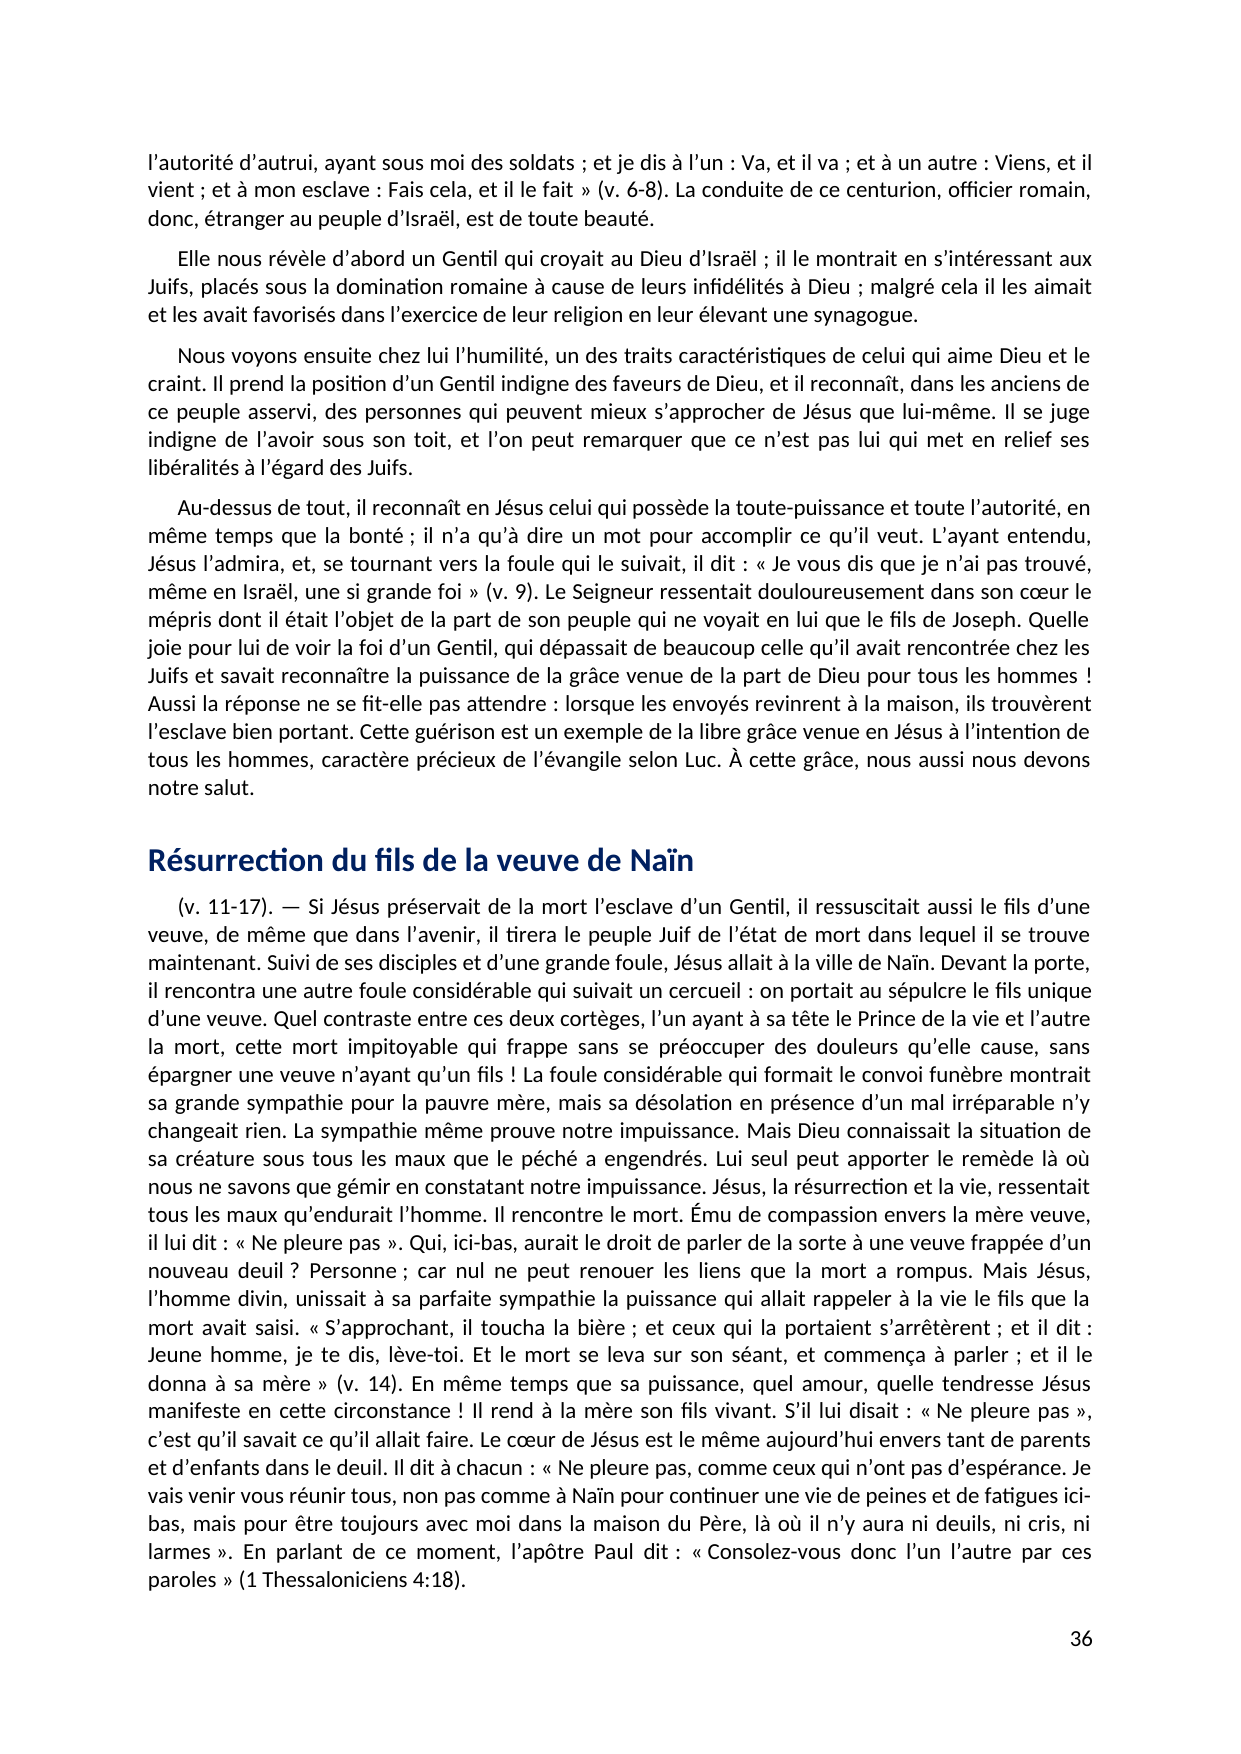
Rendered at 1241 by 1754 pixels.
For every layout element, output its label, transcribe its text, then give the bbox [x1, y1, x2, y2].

text Nous voyons ensuite chez lui l’humilité, un des traits caractéristiques de celui qui aime Dieu et le craint. Il prend la position d’un Gentil indigne des faveurs de Dieu, et il reconnaît, dans les anciens de ce peuple asservi, des personnes qui peuvent mieux s’approcher de Jésus que lui-même. Il se juge indigne de l’avoir sous son toit, et l’on peut remarquer que ce n’est pas lui qui met en relief ses libéralités à l’égard des Juifs. [148, 341, 1093, 481]
text (v. 11-17). — Si Jésus préservait de la mort l’esclave d’un Gentil, il ressuscitait aussi le fils d’une veuve, de même que dans l’avenir, il tirera le peuple Juif de l’état de mort dans lequel il se trouve maintenant. Suivi de ses disciples et d’une grande foule, Jésus allait à la ville de Naïn. Devant la porte, il rencontra une autre foule considérable qui suivait un cercueil : on portait au sépulcre le fils unique d’une veuve. Quel contraste entre ces deux cortèges, l’un ayant à sa tête le Prince de la vie et l’autre la mort, cette mort impitoyable qui frappe sans se préoccuper des douleurs qu’elle cause, sans épargner une veuve n’ayant qu’un fils ! La foule considérable qui formait le convoi funèbre montrait sa grande sympathie pour la pauvre mère, mais sa désolation en présence d’un mal irréparable n’y changeait rien. La sympathie même prouve notre impuissance. Mais Dieu connaissait la situation de sa créature sous tous les maux que le péché a engendrés. Lui seul peut apporter le remède là où nous ne savons que gémir en constatant notre impuissance. Jésus, la résurrection et la vie, ressentait tous les maux qu’endurait l’homme. Il rencontre le mort. Ému de compassion envers la mère veuve, il lui dit : « Ne pleure pas ». Qui, ici-bas, aurait le droit de parler de la sorte à une veuve frappée d’un nouveau deuil ? Personne ; car nul ne peut renouer les liens que la mort a rompus. Mais Jésus, l’homme divin, unissait à sa parfaite sympathie la puissance qui allait rappeler à la vie le fils que la mort avait saisi. « S’approchant, il toucha la bière ; et ceux qui la portaient s’arrêtèrent ; et il dit : Jeune homme, je te dis, lève-toi. Et le mort se leva sur son séant, et commença à parler ; et il le donna à sa mère » (v. 14). En même temps que sa puissance, quel amour, quelle tendresse Jésus manifeste en cette circonstance ! Il rend à la mère son fils vivant. S’il lui disait : « Ne pleure pas », c’est qu’il savait ce qu’il allait faire. Le cœur de Jésus est le même aujourd’hui envers tant de parents et d’enfants dans le deuil. Il dit à chacun : « Ne pleure pas, comme ceux qui n’ont pas d’espérance. Je vais venir vous réunir tous, non pas comme à Naïn pour continuer une vie de peines et de fatigues ici-bas, mais pour être toujours avec moi dans la maison du Père, là où il n’y aura ni deuils, ni cris, ni larmes ». En parlant de ce moment, l’apôtre Paul dit : « Consolez-vous donc l’un l’autre par ces paroles » (1 Thessaloniciens 4:18). [148, 892, 1093, 1593]
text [148, 148, 1093, 232]
subtitle Résurrection du fils de la veuve de Naïn [148, 839, 1093, 880]
text Au-dessus de tout, il reconnaît en Jésus celui qui possède la toute-puissance et toute l’autorité, en même temps que la bonté ; il n’a qu’à dire un mot pour accomplir ce qu’il veut. L’ayant entendu, Jésus l’admira, et, se tournant vers la foule qui le suivait, il dit : « Je vous dis que je n’ai pas trouvé, même en Israël, une si grande foi » (v. 9). Le Seigneur ressentait douloureusement dans son cœur le mépris dont il était l’objet de la part de son peuple qui ne voyait en lui que le fils de Joseph. Quelle joie pour lui de voir la foi d’un Gentil, qui dépassait de beaucoup celle qu’il avait rencontrée chez les Juifs et savait reconnaître la puissance de la grâce venue de la part de Dieu pour tous les hommes ! Aussi la réponse ne se fit-elle pas attendre : lorsque les envoyés revinrent à la maison, ils trouvèrent l’esclave bien portant. Cette guérison est un exemple de la libre grâce venue en Jésus à l’intention de tous les hommes, caractère précieux de l’évangile selon Luc. À cette grâce, nous aussi nous devons notre salut. [148, 493, 1093, 802]
text Elle nous révèle d’abord un Gentil qui croyait au Dieu d’Israël ; il le montrait en s’intéressant aux Juifs, placés sous la domination romaine à cause de leurs infidélités à Dieu ; malgré cela il les aimait et les avait favorisés dans l’exercice de leur religion en leur élevant une synagogue. [148, 244, 1093, 328]
